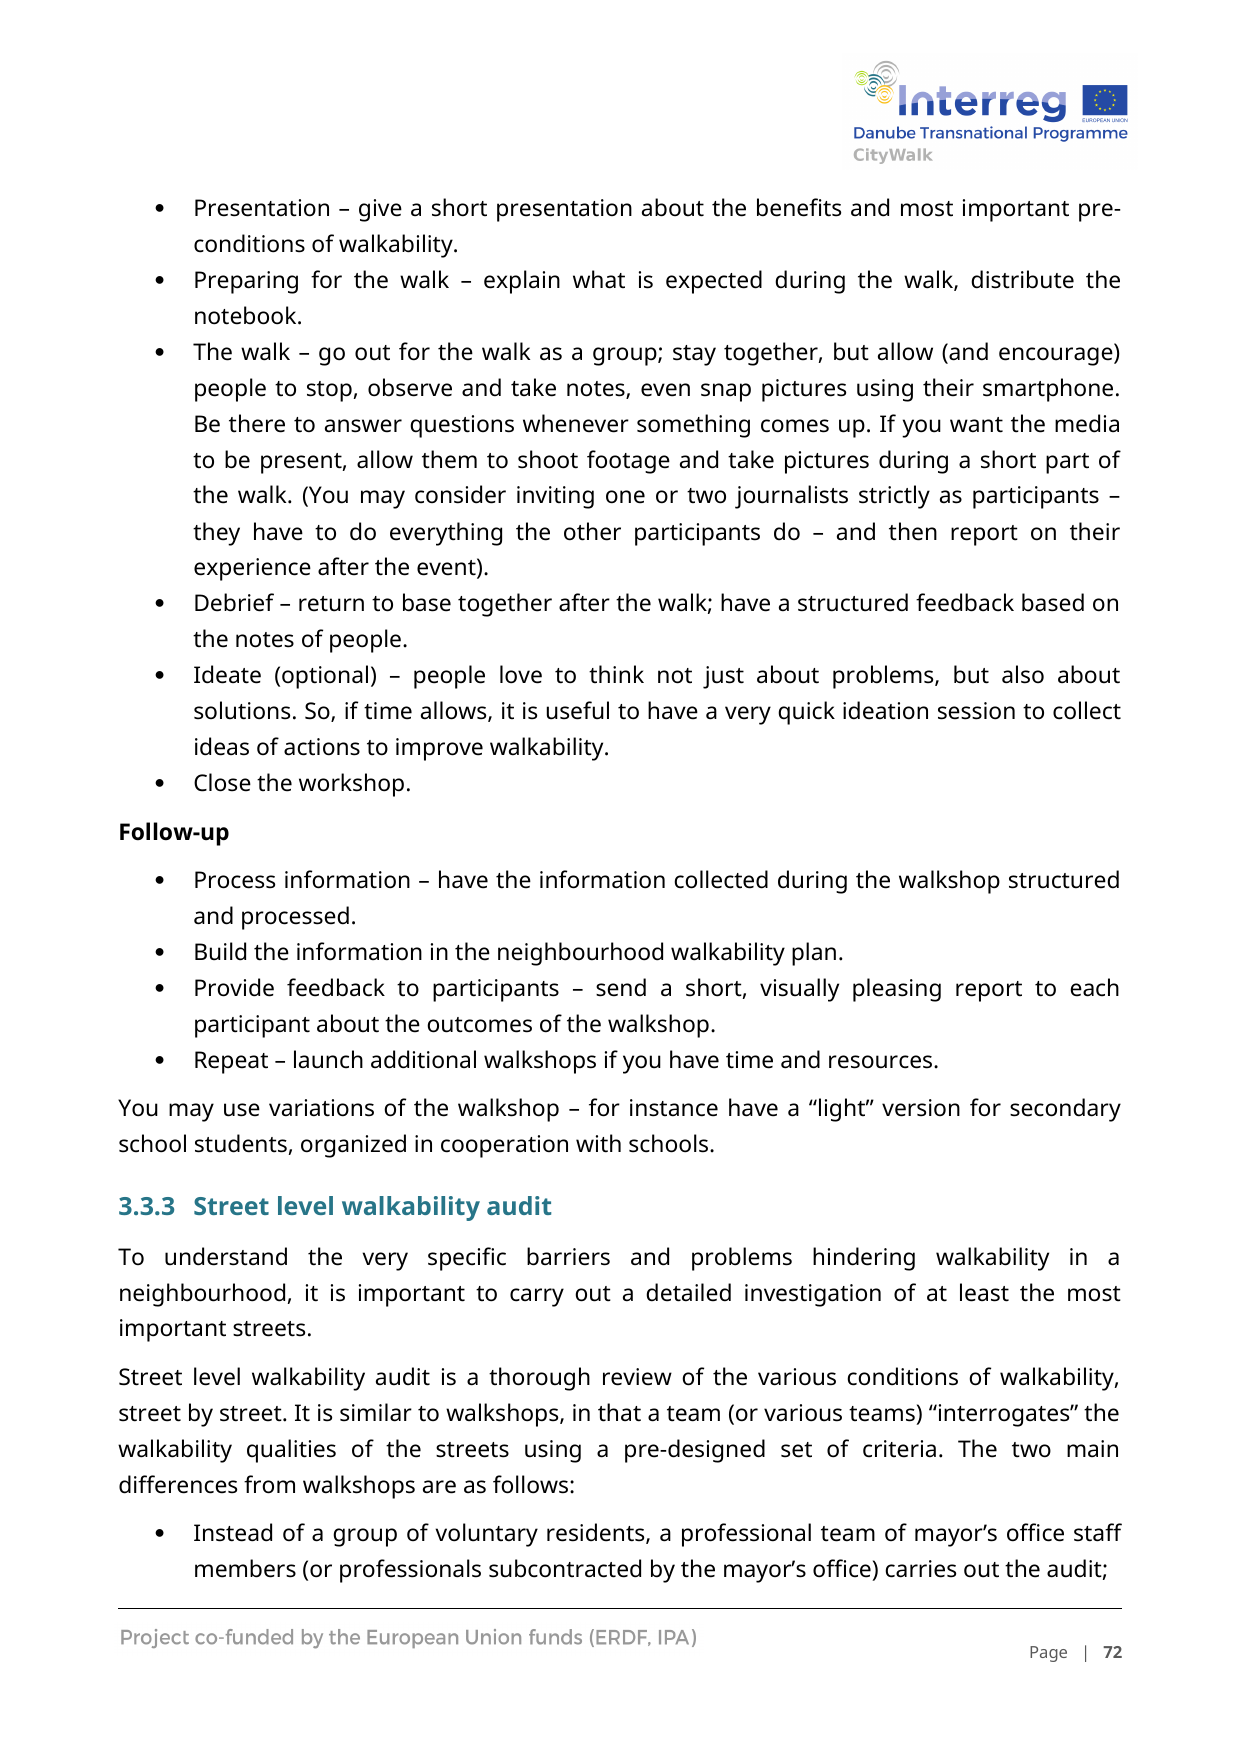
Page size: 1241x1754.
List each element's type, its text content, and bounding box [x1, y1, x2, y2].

list Presentation – give a short presentation about the benefits and most important pre-conditions of walkability. [156, 192, 1122, 259]
text To understand the very specific barriers and problems hindering walkability in a neighbourhood, it is important to carry out a detailed investigation of at least the most important streets. [118, 1241, 1122, 1344]
picture [113, 1622, 704, 1656]
text Street level walkability audit is a thorough review of the various conditions of walkability, street by street. It is similar to walkshops, in that a team (or various teams) “interrogates” the walkability qualities of the streets using a pre-designed set of criteria. The two main differences from walkshops are as follows: [118, 1361, 1122, 1500]
list Process information – have the information collected during the walkshop structured and processed. [156, 864, 1122, 931]
list Repeat – launch additional walkshops if you have time and resources. [156, 1043, 1122, 1075]
list Provide feedback to participants – send a short, visually pleasing report to each participant about the outcomes of the walkshop. [156, 972, 1122, 1039]
list Preparing for the walk – explain what is expected during the walk, distribute the notebook. [156, 264, 1122, 331]
text You may use variations of the walkshop – for instance have a “light” version for secondary school students, organized in cooperation with schools. [118, 1092, 1122, 1159]
list Build the information in the neighbourhood walkability plan. [156, 936, 1122, 967]
text Follow-up [118, 815, 1122, 847]
list Close the workshop. [156, 767, 1122, 798]
list Instead of a group of voluntary residents, a professional team of mayor’s office staff members (or professionals subcontracted by the mayor’s office) carries out the audit; [156, 1517, 1122, 1584]
list The walk – go out for the walk as a group; stay together, but allow (and encourage) people to stop, observe and take notes, even snap pictures using their smartphone. Be there to answer questions whenever something comes up. If you want the media to be present, allow them to shoot footage and take pictures during a short part of the walk. (You may consider inviting one or two journalists strictly as participants – they have to do everything the other participants do – and then report on their experience after the event). [156, 336, 1122, 583]
subtitle Street level walkability audit [118, 1189, 1122, 1223]
list Debrief – return to base together after the walk; have a structured feedback based on the notes of people. [156, 587, 1122, 654]
picture [842, 53, 1138, 170]
list Ideate (optional) – people love to think not just about problems, but also about solutions. So, if time allows, it is useful to have a very quick ideation session to collect ideas of actions to improve walkability. [156, 659, 1122, 762]
